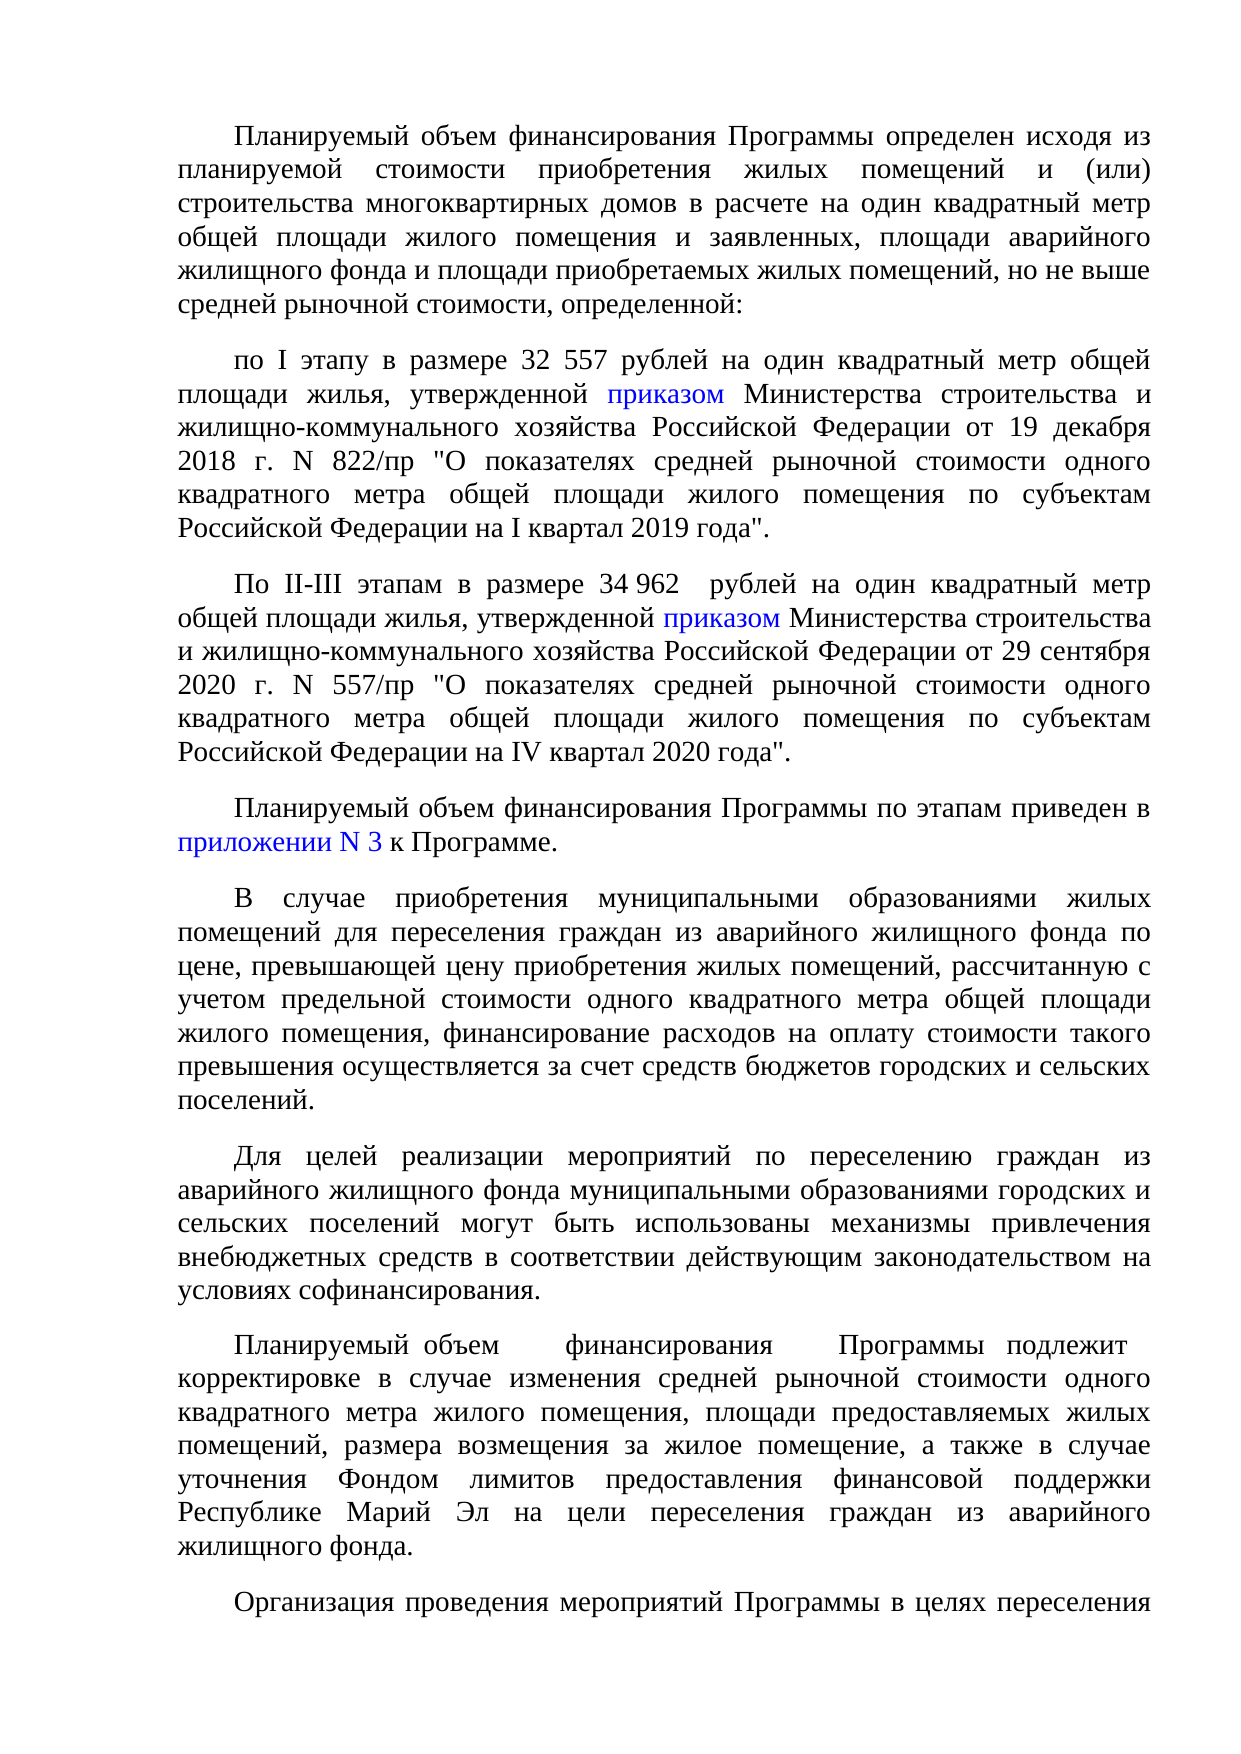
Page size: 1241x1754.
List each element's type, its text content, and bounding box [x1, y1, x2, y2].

text Планируемый объем финансирования Программы по этапам приведен в приложении N 3 к Программе. [177, 791, 1152, 858]
text В случае приобретения муниципальными образованиями жилых помещений для переселения граждан из аварийного жилищного фонда по цене, превышающей цену приобретения жилых помещений, рассчитанную с учетом предельной стоимости одного квадратного метра общей площади жилого помещения, финансирование расходов на оплату стоимости такого превышения осуществляется за счет средств бюджетов городских и сельских поселений. [177, 881, 1152, 1115]
text Планируемый объем финансирования Программы подлежит [177, 1327, 1152, 1360]
text по I этапу в размере 32 557 рублей на один квадратный метр общей площади жилья, утвержденной приказом Министерства строительства и жилищно-коммунального хозяйства Российской Федерации от 19 декабря 2018 г. N 822/пр "О показателях средней рыночной стоимости одного квадратного метра общей площади жилого помещения по субъектам Российской Федерации на I квартал 2019 года". [177, 342, 1152, 543]
text корректировке в случае изменения средней рыночной стоимости одного квадратного метра жилого помещения, площади предоставляемых жилых помещений, размера возмещения за жилое помещение, а также в случае уточнения Фондом лимитов предоставления финансовой поддержки Республике Марий Эл на цели переселения граждан из аварийного жилищного фонда. [177, 1360, 1152, 1562]
text Для целей реализации мероприятий по переселению граждан из аварийного жилищного фонда муниципальными образованиями городских и сельских поселений могут быть использованы механизмы привлечения внебюджетных средств в соответствии действующим законодательством на условиях софинансирования. [177, 1138, 1152, 1306]
text По II-III этапам в размере 34 962 рублей на один квадратный метр общей площади жилья, утвержденной приказом Министерства строительства и жилищно-коммунального хозяйства Российской Федерации от 29 сентября 2020 г. N 557/пр "О показателях средней рыночной стоимости одного квадратного метра общей площади жилого помещения по субъектам Российской Федерации на IV квартал 2020 года". [177, 566, 1152, 768]
text Планируемый объем финансирования Программы определен исходя из планируемой стоимости приобретения жилых помещений и (или) строительства многоквартирных домов в расчете на один квадратный метр общей площади жилого помещения и заявленных, площади аварийного жилищного фонда и площади приобретаемых жилых помещений, но не выше средней рыночной стоимости, определенной: [177, 118, 1152, 319]
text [177, 1584, 1152, 1618]
